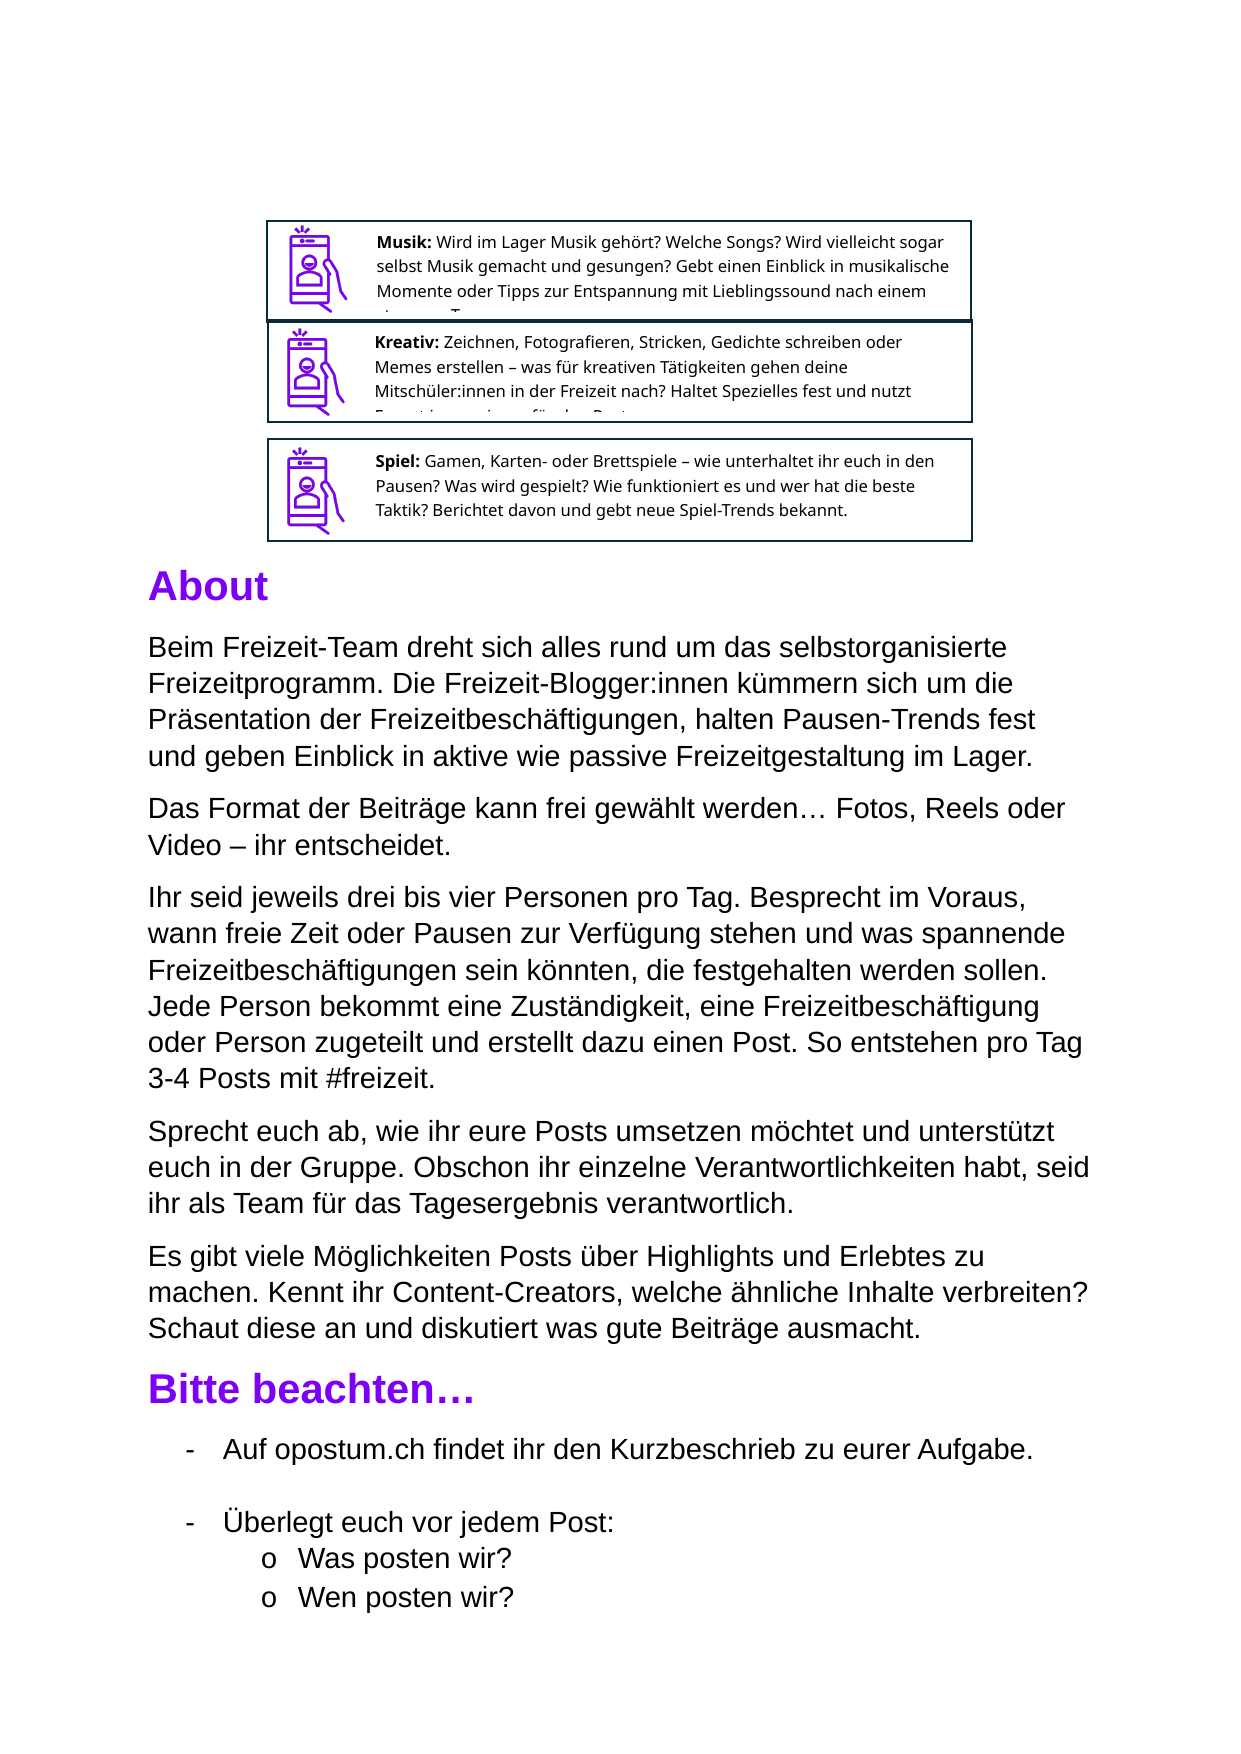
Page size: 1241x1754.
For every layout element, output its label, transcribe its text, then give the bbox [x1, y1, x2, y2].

text Beim Freizeit-Team dreht sich alles rund um das selbstorganisierte Freizeitprogramm. Die Freizeit-Blogger:innen kümmern sich um die Präsentation der Freizeitbeschäftigungen, halten Pausen-Trends fest und geben Einblick in aktive wie passive Freizeitgestaltung im Lager. [148, 630, 1093, 772]
list Wen posten wir? [260, 1580, 1093, 1616]
text About [148, 562, 1093, 610]
text Sprecht euch ab, wie ihr eure Posts umsetzen möchtet und unterstützt euch in der Gruppe. Obschon ihr einzelne Verantwortlichkeiten habt, seid ihr als Team für das Tagesergebnis verantwortlich. [148, 1114, 1093, 1220]
list Auf opostum.ch findet ihr den Kurzbeschrieb zu eurer Aufgabe. [185, 1432, 1093, 1466]
picture [270, 446, 359, 536]
list Überlegt euch vor jedem Post: [185, 1505, 1093, 1538]
text Das Format der Beiträge kann frei gewählt werden… Fotos, Reels oder Video – ihr entscheidet. [148, 791, 1093, 861]
text Ihr seid jeweils drei bis vier Personen pro Tag. Besprecht im Voraus, wann freie Zeit oder Pausen zur Verfügung stehen und was spannende Freizeitbeschäftigungen sein könnten, die festgehalten werden sollen. Jede Person bekommt eine Zuständigkeit, eine Freizeitbeschäftigung oder Person zugeteilt und erstellt dazu einen Post. So entstehen pro Tag 3-4 Posts mit #freizeit. [148, 880, 1093, 1094]
text Es gibt viele Möglichkeiten Posts über Highlights und Erlebtes zu machen. Kennt ihr Content-Creators, welche ähnliche Inhalte verbreiten? Schaut diese an und diskutiert was gute Beiträge ausmacht. [148, 1239, 1093, 1345]
text Bitte beachten… [148, 1364, 1093, 1412]
picture [270, 327, 359, 417]
list Was posten wir? [260, 1541, 1093, 1577]
picture [272, 224, 362, 314]
